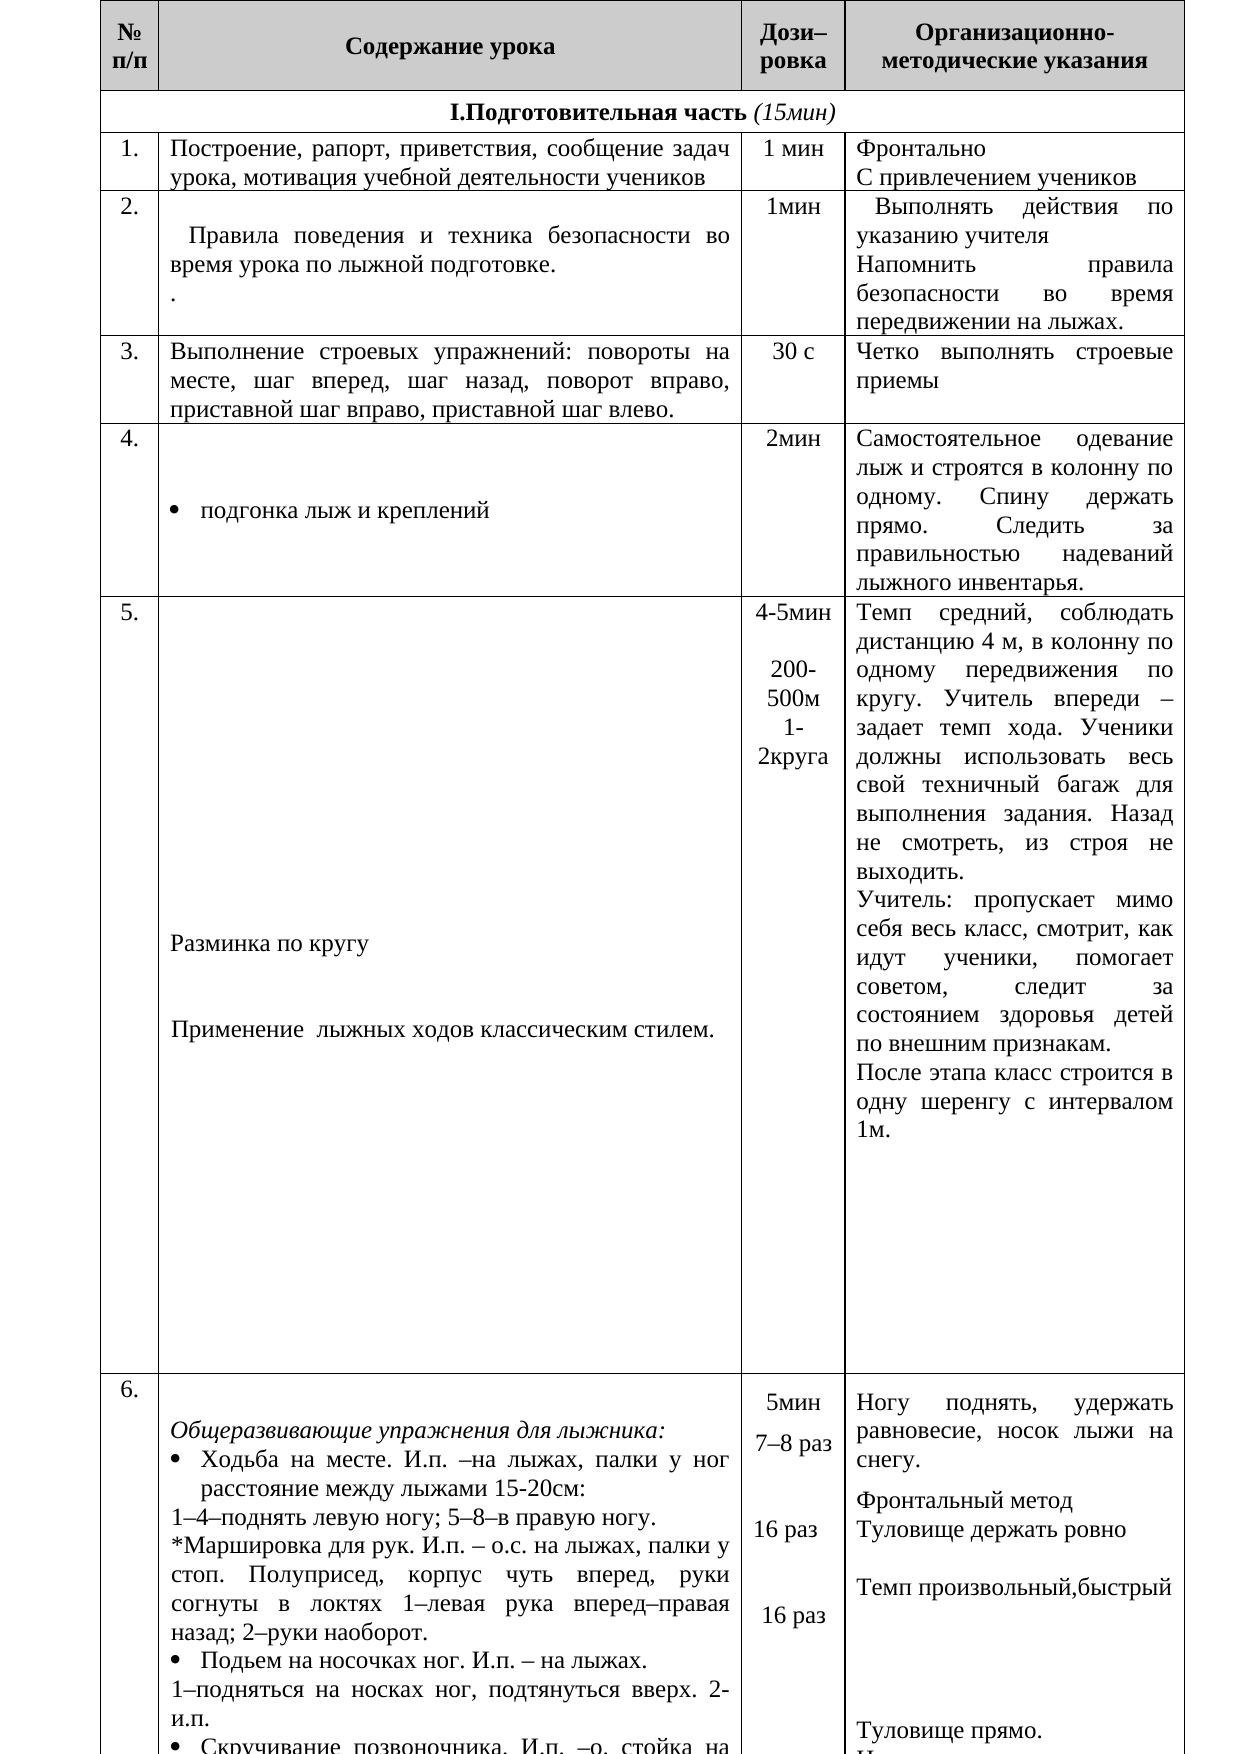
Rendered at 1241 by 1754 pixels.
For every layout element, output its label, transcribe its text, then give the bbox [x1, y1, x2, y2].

table_cell подгонка лыж и креплений [159, 424, 741, 596]
table_cell 1. [101, 133, 158, 190]
table_cell 6. [101, 1374, 158, 1754]
table_header Дози–ровка [742, 1, 844, 90]
table_cell 30 с [742, 336, 844, 422]
table_cell Четко выполнять строевые приемы [846, 336, 1184, 422]
table_cell Разминка по кругу Применение лыжных ходов классическим стилем. [159, 597, 741, 1373]
table_cell 5. [101, 597, 158, 1373]
table_cell 4-5мин 200- 500м 1-2круга [742, 597, 844, 1373]
table_cell Общеразвивающие упражнения для лыжника: Ходьба на месте. И.п. –на лыжах, палки у ног расстояние между лыжами 15-20см: 1–4–поднять левую ногу; 5–8–в правую ногу. *Маршировка для рук. И.п. – о.с. на лыжах, палки у стоп. Полуприсед, корпус чуть вперед, руки согнуты в локтях 1–левая рука вперед–правая назад; 2–руки наоборот. Подьем на носочках ног. И.п. – на лыжах. 1–подняться на носках ног, подтянуться вверх. 2- и.п. Скручивание позвоночника. И.п. –о. стойка на лыжах,палки за спиной локтями. 1- поворот спиной влево. 2- вправо. Наклоны, прогибания. И.п. – о.с на лыжах. палки также. 1-2- наклон корпуса вперед, ноги прямые. 3-4- выпрямиться, прогнутся за спину. Наклоны в стороны. И.п. – то же. 1–2–наклон корпуса влево. 3-4- вправо. Круговые вращения корпуса. И.п. –то же.На 8 счетов вращение корпуса влево, на 8- вправо. Приседание( сгибание и разгибание мышц ног) И.п. – о.с на лыжах, палки у ног.. 1-глубокий сед, стопы стоят на лыжах. 2- и.п. [159, 1374, 741, 1754]
table_cell Построение, рапорт, приветствия, сообщение задач урока, мотивация учебной деятельности учеников [159, 133, 741, 190]
table_cell I.Подготовительная часть (15мин) [101, 91, 1184, 132]
table_cell 2. [101, 191, 158, 335]
table_cell 5мин 7–8 раз 16 раз 16 раз 7–8 раз 7–8 раз 5–6 раз 6–7 раз [742, 1374, 844, 1754]
table_cell 4. [101, 424, 158, 596]
table_cell Фронтально С привлечением учеников [846, 133, 1184, 190]
table_cell Ногу поднять, удержать равновесие, носок лыжи на снегу. Фронтальный метод Туловище держать ровно Темп произвольный,быстрый Туловище прямо. Ноги не отрывать от земли Ноги не сгибать. Спину держать прямо Держать равновесие При выполнения упражнения соблюдать технику безопасности и равновесия. [846, 1374, 1184, 1754]
table_cell 1 мин [742, 133, 844, 190]
table_cell 2мин [742, 424, 844, 596]
table_header № п/п [101, 1, 158, 90]
table_cell Выполнение строевых упражнений: повороты на месте, шаг вперед, шаг назад, поворот вправо, приставной шаг вправо, приставной шаг влево. [159, 336, 741, 422]
table_header Организационно-методические указания [846, 1, 1184, 90]
table_cell 1мин [742, 191, 844, 335]
table_cell 3. [101, 336, 158, 422]
table_cell Темп средний, соблюдать дистанцию 4 м, в колонну по одному передвижения по кругу. Учитель впереди – задает темп хода. Ученики должны использовать весь свой техничный багаж для выполнения задания. Назад не смотреть, из строя не выходить. Учитель: пропускает мимо себя весь класс, смотрит, как идут ученики, помогает советом, следит за состоянием здоровья детей по внешним признакам. После этапа класс строится в одну шеренгу с интервалом 1м. [846, 597, 1184, 1373]
table_cell Выполнять действия по указанию учителя Напомнить правила безопасности во время передвижении на лыжах. [846, 191, 1184, 335]
table_cell Правила поведения и техника безопасности во время урока по лыжной подготовке. . [159, 191, 741, 335]
table_header Содержание урока [159, 1, 741, 90]
table_cell Самостоятельное одевание лыж и строятся в колонну по одному. Спину держать прямо. Следить за правильностью надеваний лыжного инвентарья. [846, 424, 1184, 596]
